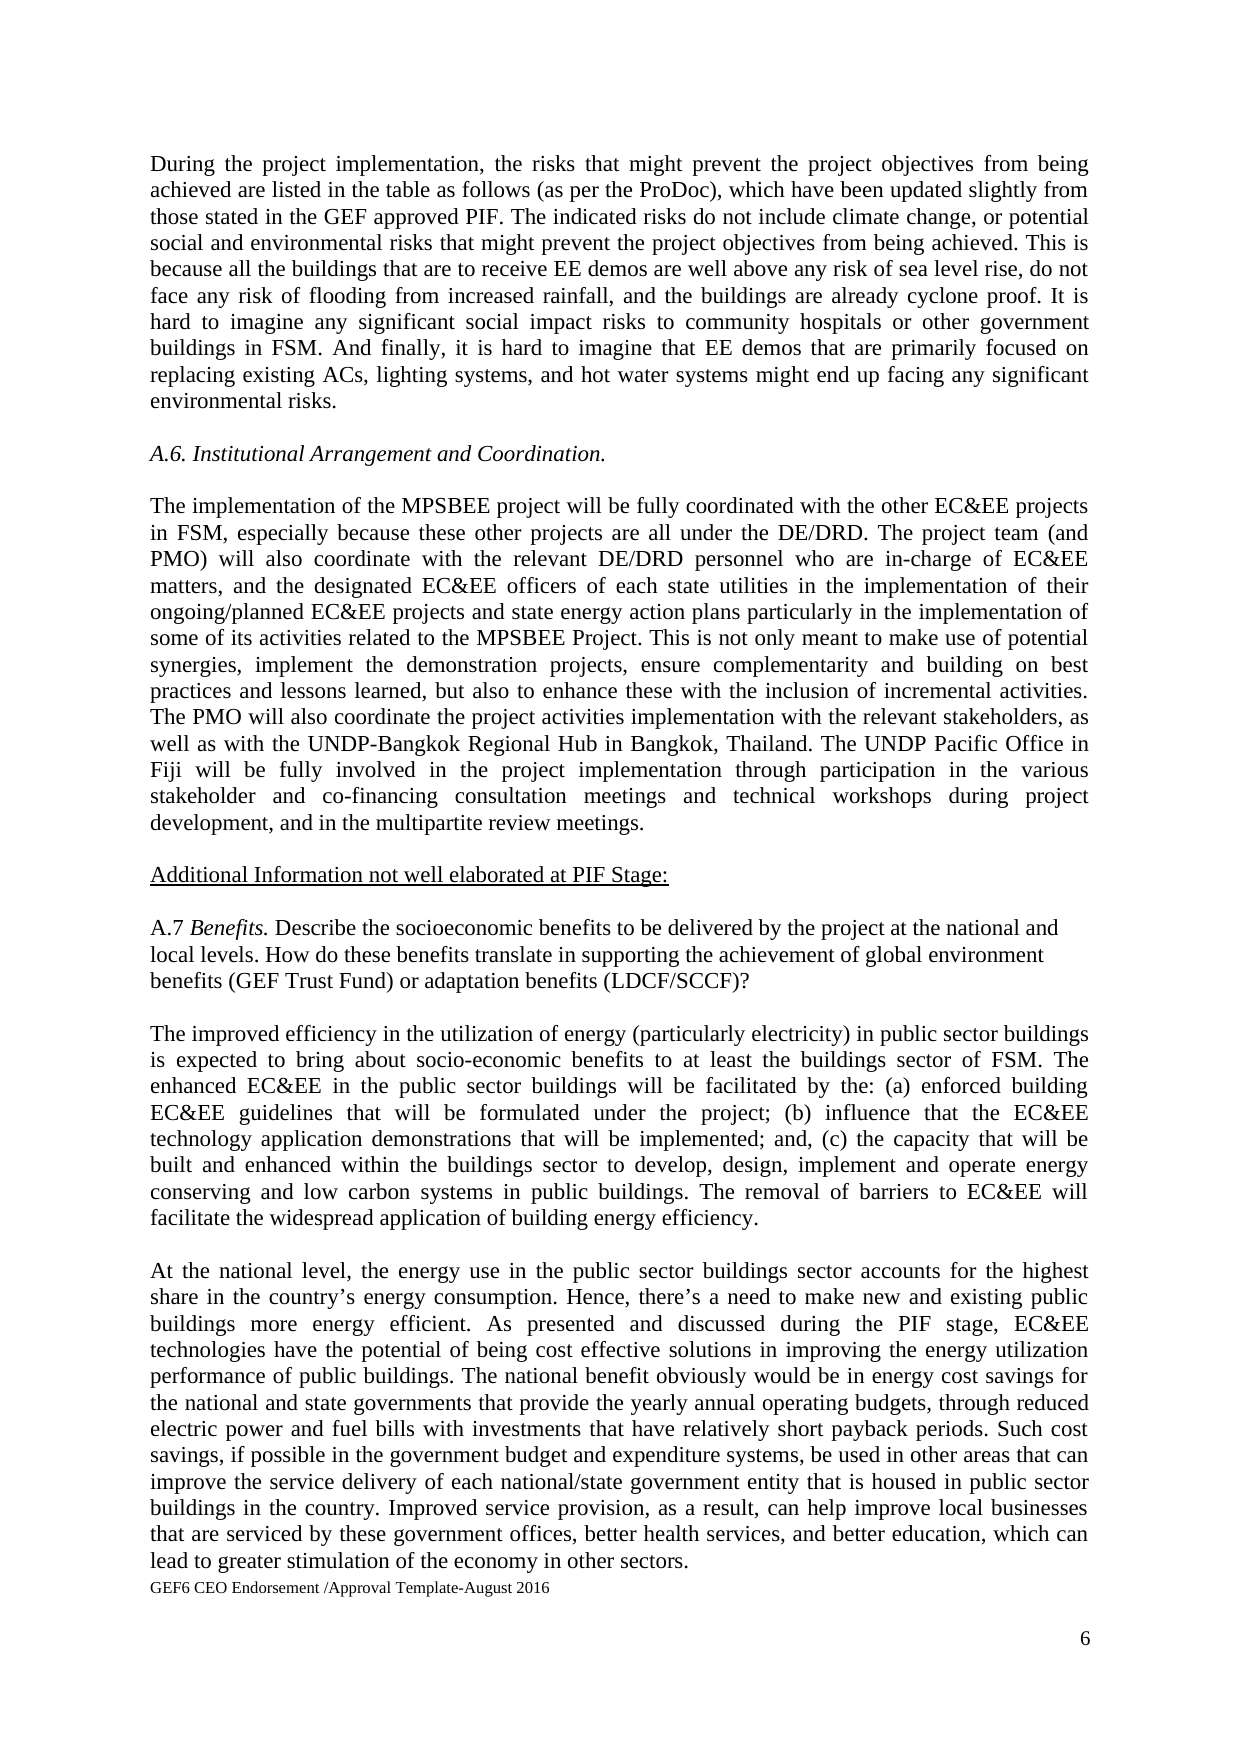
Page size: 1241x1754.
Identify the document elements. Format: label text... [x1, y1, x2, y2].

text A.6. Institutional Arrangement and Coordination. [150, 440, 1090, 466]
text At the national level, the energy use in the public sector buildings sector accounts for the highest share in the country’s energy consumption. Hence, there’s a need to make new and existing public buildings more energy efficient. As presented and discussed during the PIF stage, EC&EE technologies have the potential of being cost effective solutions in improving the energy utilization performance of public buildings. The national benefit obviously would be in energy cost savings for the national and state governments that provide the yearly annual operating budgets, through reduced electric power and fuel bills with investments that have relatively short payback periods. Such cost savings, if possible in the government budget and expenditure systems, be used in other areas that can improve the service delivery of each national/state government entity that is housed in public sector buildings in the country. Improved service provision, as a result, can help improve local businesses that are serviced by these government offices, better health services, and better education, which can lead to greater stimulation of the economy in other sectors. [150, 1257, 1090, 1573]
text The improved efficiency in the utilization of energy (particularly electricity) in public sector buildings is expected to bring about socio-economic benefits to at least the buildings sector of FSM. The enhanced EC&EE in the public sector buildings will be facilitated by the: (a) enforced building EC&EE guidelines that will be formulated under the project; (b) influence that the EC&EE technology application demonstrations that will be implemented; and, (c) the capacity that will be built and enhanced within the buildings sector to develop, design, implement and operate energy conserving and low carbon systems in public buildings. The removal of barriers to EC&EE will facilitate the widespread application of building energy efficiency. [150, 1020, 1090, 1231]
text The implementation of the MPSBEE project will be fully coordinated with the other EC&EE projects in FSM, especially because these other projects are all under the DE/DRD. The project team (and PMO) will also coordinate with the relevant DE/DRD personnel who are in-charge of EC&EE matters, and the designated EC&EE officers of each state utilities in the implementation of their ongoing/planned EC&EE projects and state energy action plans particularly in the implementation of some of its activities related to the MPSBEE Project. This is not only meant to make use of potential synergies, implement the demonstration projects, ensure complementarity and building on best practices and lessons learned, but also to enhance these with the inclusion of incremental activities. The PMO will also coordinate the project activities implementation with the relevant stakeholders, as well as with the UNDP-Bangkok Regional Hub in Bangkok, Thailand. The UNDP Pacific Office in Fiji will be fully involved in the project implementation through participation in the various stakeholder and co-financing consultation meetings and technical workshops during project development, and in the multipartite review meetings. [150, 493, 1090, 835]
text A.7 Benefits. Describe the socioeconomic benefits to be delivered by the project at the national and local levels. How do these benefits translate in supporting the achievement of global environment benefits (GEF Trust Fund) or adaptation benefits (LDCF/SCCF)? [150, 914, 1090, 993]
text Additional Information not well elaborated at PIF Stage: [150, 862, 1090, 888]
text During the project implementation, the risks that might prevent the project objectives from being achieved are listed in the table as follows (as per the ProDoc), which have been updated slightly from those stated in the GEF approved PIF. The indicated risks do not include climate change, or potential social and environmental risks that might prevent the project objectives from being achieved. This is because all the buildings that are to receive EE demos are well above any risk of sea level rise, do not face any risk of flooding from increased rainfall, and the buildings are already cyclone proof. It is hard to imagine any significant social impact risks to community hospitals or other government buildings in FSM. And finally, it is hard to imagine that EE demos that are primarily focused on replacing existing ACs, lighting systems, and hot water systems might end up facing any significant environmental risks. [150, 150, 1090, 413]
